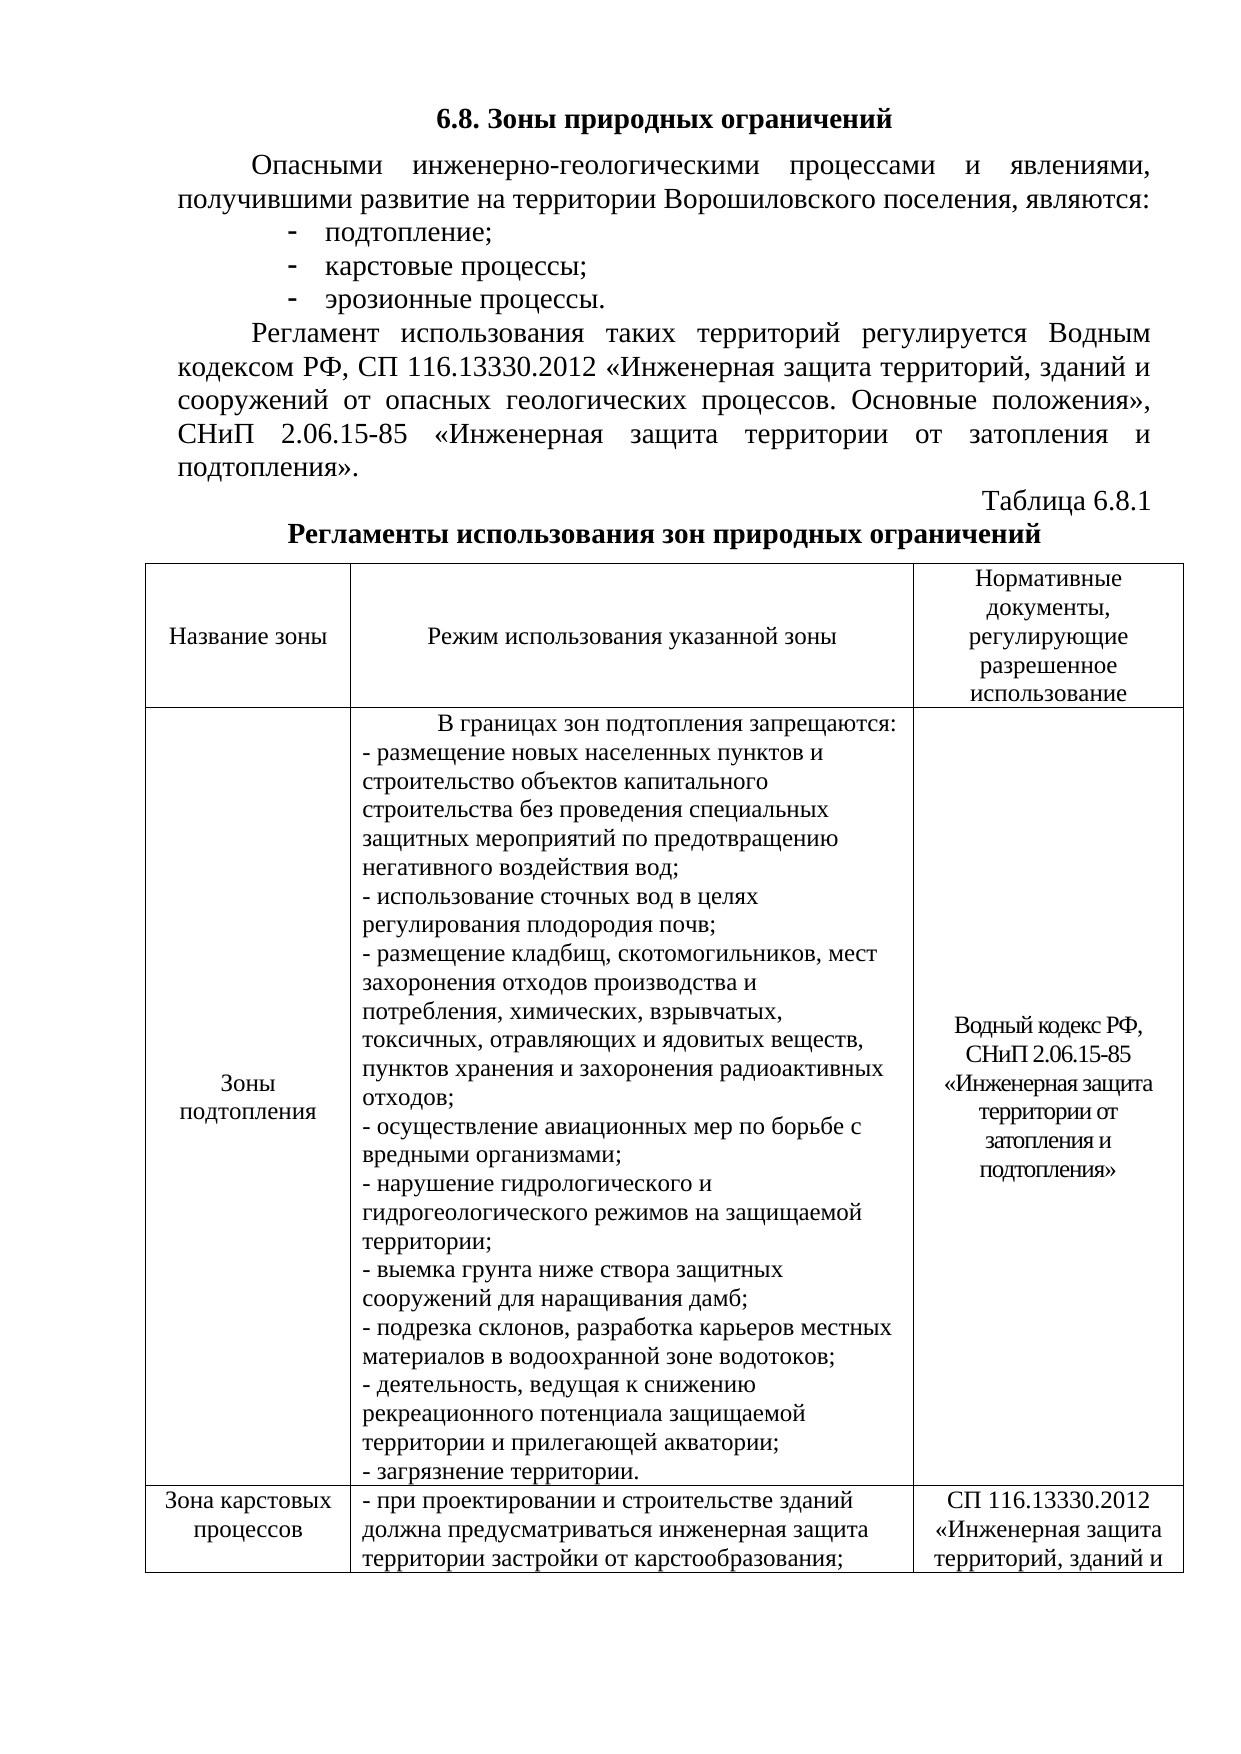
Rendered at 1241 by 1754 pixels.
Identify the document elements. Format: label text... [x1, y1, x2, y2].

table_header Название зоны [146, 564, 350, 707]
text Регламент использования таких территорий регулируется Водным кодексом РФ, СП 116.13330.2012 «Инженерная защита территорий, зданий и сооружений от опасных геологических процессов. Основные положения», СНиП 2.06.15-85 «Инженерная защита территории от затопления и подтопления». [177, 315, 1152, 483]
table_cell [914, 1486, 1183, 1572]
text Опасными инженерно-геологическими процессами и явлениями, получившими развитие на территории Ворошиловского поселения, являются: [177, 147, 1152, 214]
table_header Режим использования указанной зоны [351, 564, 913, 707]
table_cell В границах зон подтопления запрещаются: - размещение новых населенных пунктов и строительство объектов капитального строительства без проведения специальных защитных мероприятий по предотвращению негативного воздействия вод; - использование сточных вод в целях регулирования плодородия почв; - размещение кладбищ, скотомогильников, мест захоронения отходов производства и потребления, химических, взрывчатых, токсичных, отравляющих и ядовитых веществ, пунктов хранения и захоронения радиоактивных отходов; - осуществление авиационных мер по борьбе с вредными организмами; - нарушение гидрологического и гидрогеологического режимов на защищаемой территории; - выемка грунта ниже створа защитных сооружений для наращивания дамб; - подрезка склонов, разработка карьеров местных материалов в водоохранной зоне водотоков; - деятельность, ведущая к снижению рекреационного потенциала защищаемой территории и прилегающей акватории; - загрязнение территории. [351, 708, 913, 1484]
subtitle 6.8. Зоны природных ограничений [177, 101, 1152, 135]
list карстовые процессы; [287, 248, 1152, 282]
text Регламенты использования зон природных ограничений [177, 516, 1152, 550]
table_header Нормативные документы, регулирующие разрешенное использование [914, 564, 1183, 707]
list эрозионные процессы. [287, 282, 1152, 315]
list подтопление; [287, 214, 1152, 248]
text Таблица 6.8.1 [177, 483, 1152, 516]
table_cell Водный кодекс РФ, СНиП 2.06.15-85 «Инженерная защита территории от затопления и подтопления» [914, 708, 1183, 1484]
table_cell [146, 1486, 350, 1572]
table_cell Зоны подтопления [146, 708, 350, 1484]
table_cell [351, 1486, 913, 1572]
